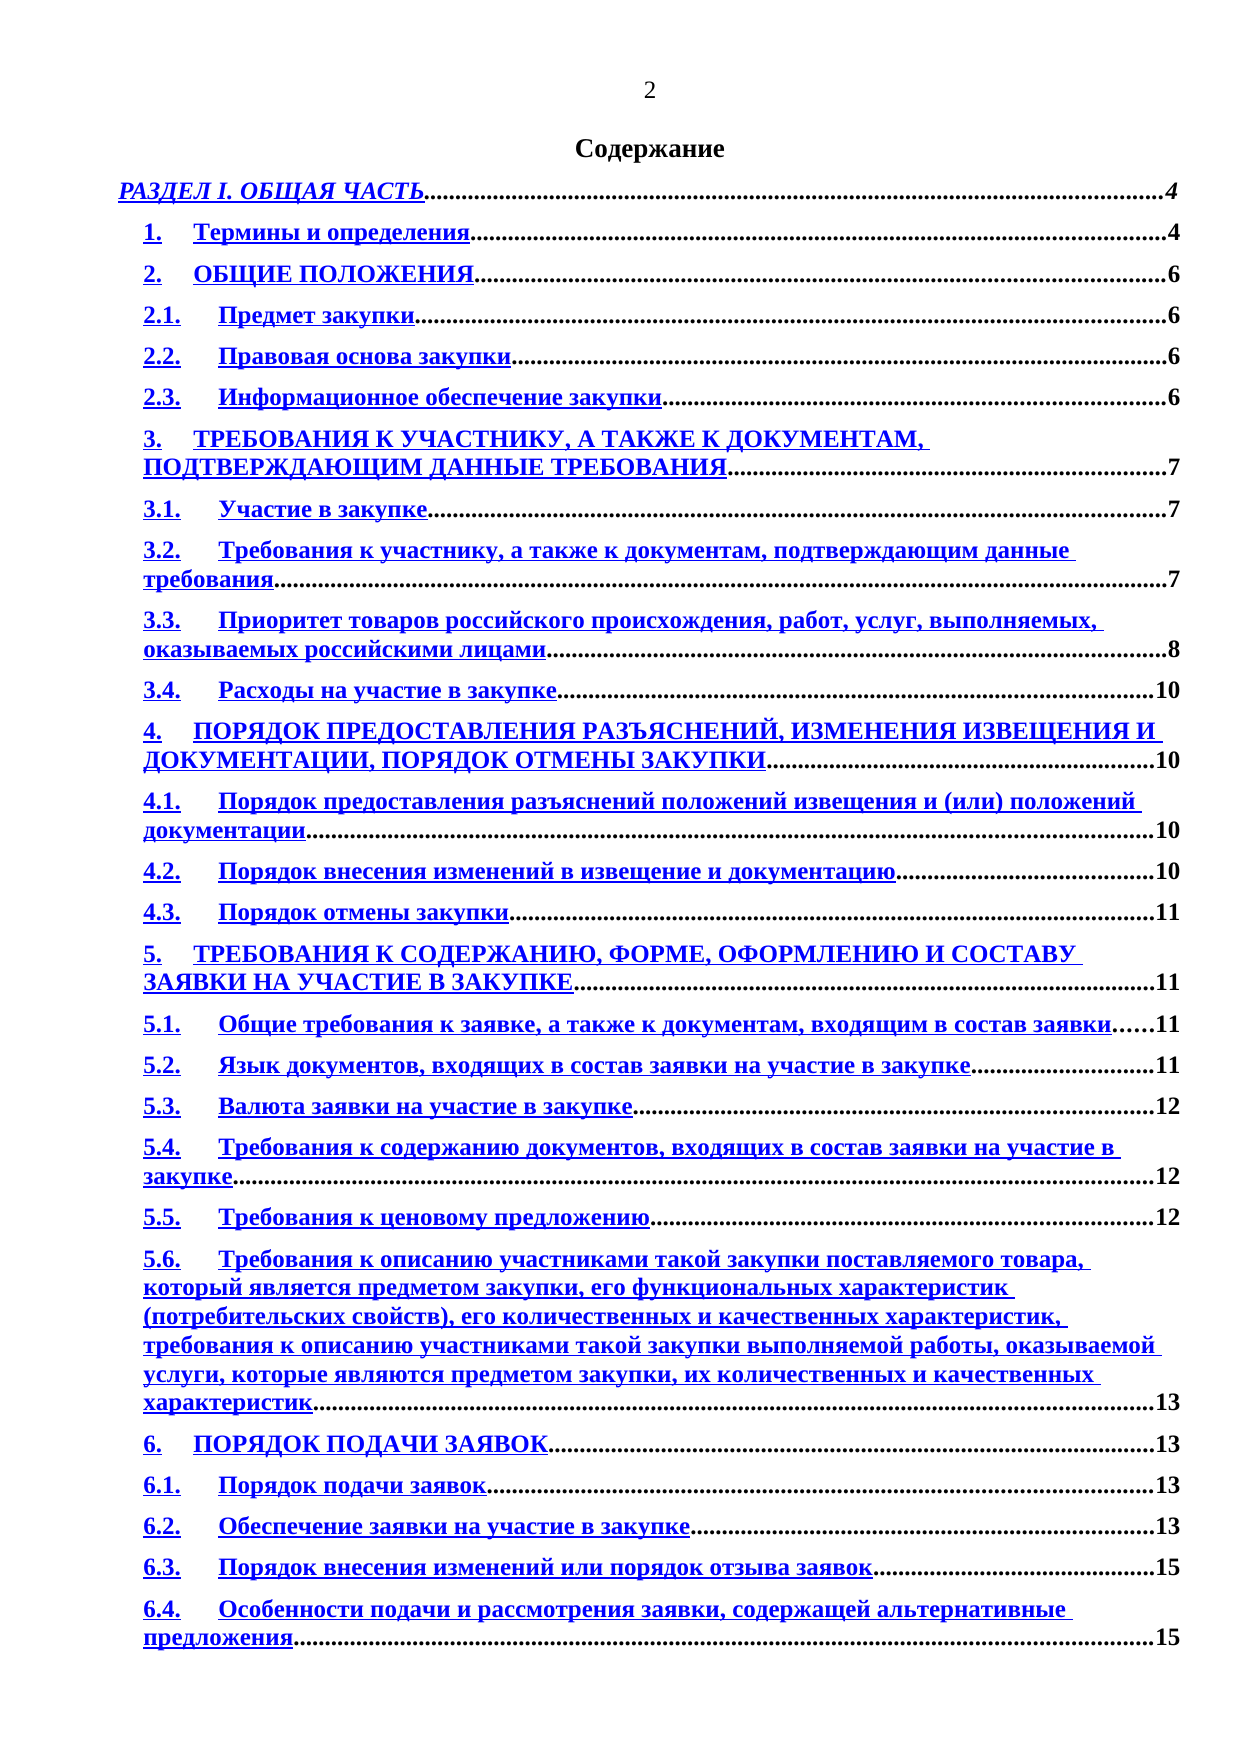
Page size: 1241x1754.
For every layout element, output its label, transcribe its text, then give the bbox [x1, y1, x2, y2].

text 5.5. Требования к ценовому предложению 12 [143, 1202, 1181, 1231]
text 2.2. Правовая основа закупки 6 [143, 341, 1181, 370]
text 5.1. Общие требования к заявке, а также к документам, входящим в состав заявки 11 [143, 1009, 1181, 1037]
text Содержание [118, 132, 1181, 164]
text РАЗДЕЛ I. ОБЩАЯ ЧАСТЬ 4 [118, 176, 1181, 205]
text 4.1. Порядок предоставления разъяснений положений извещения и (или) положений документации 10 [143, 786, 1181, 844]
text 5.2. Язык документов, входящих в состав заявки на участие в закупке 11 [143, 1050, 1181, 1079]
text 6.1. Порядок подачи заявок 13 [143, 1470, 1181, 1499]
text 5.6. Требования к описанию участниками такой закупки поставляемого товара, который является предметом закупки, его функциональных характеристик (потребительских свойств), его количественных и качественных характеристик, требования к описанию участниками такой закупки выполняемой работы, оказываемой услуги, которые являются предметом закупки, их количественных и качественных характеристик 13 [143, 1244, 1181, 1416]
text 5.3. Валюта заявки на участие в закупке 12 [143, 1091, 1181, 1120]
text 2.3. Информационное обеспечение закупки 6 [143, 382, 1181, 411]
text 6.3. Порядок внесения изменений или порядок отзыва заявок 15 [143, 1552, 1181, 1581]
text 5.4. Требования к содержанию документов, входящих в состав заявки на участие в закупке 12 [143, 1132, 1181, 1190]
text 3.4. Расходы на участие в закупке 10 [143, 675, 1181, 704]
text 4.2. Порядок внесения изменений в извещение и документацию 10 [143, 856, 1181, 885]
text 1. Термины и определения 4 [143, 217, 1181, 246]
text 5. ТРЕБОВАНИЯ К СОДЕРЖАНИЮ, ФОРМЕ, ОФОРМЛЕНИЮ И СОСТАВУ ЗАЯВКИ НА УЧАСТИЕ В ЗАКУПКЕ 11 [143, 939, 1181, 996]
text 6.4. Особенности подачи и рассмотрения заявки, содержащей альтернативные предложения 15 [143, 1594, 1181, 1651]
text 6.2. Обеспечение заявки на участие в закупке 13 [143, 1511, 1181, 1540]
text 2.1. Предмет закупки 6 [143, 300, 1181, 329]
text 4. ПОРЯДОК ПРЕДОСТАВЛЕНИЯ РАЗЪЯСНЕНИЙ, ИЗМЕНЕНИЯ ИЗВЕЩЕНИЯ И ДОКУМЕНТАЦИИ, ПОРЯДОК ОТМЕНЫ ЗАКУПКИ 10 [143, 716, 1181, 774]
text 4.3. Порядок отмены закупки 11 [143, 897, 1181, 926]
text 3.2. Требования к участнику, а также к документам, подтверждающим данные требования 7 [143, 535, 1181, 592]
text 3.1. Участие в закупке 7 [143, 494, 1181, 522]
text 6. ПОРЯДОК ПОДАЧИ ЗАЯВОК 13 [143, 1429, 1181, 1457]
text 3. ТРЕБОВАНИЯ К УЧАСТНИКУ, А ТАКЖЕ К ДОКУМЕНТАМ, ПОДТВЕРЖДАЮЩИМ ДАННЫЕ ТРЕБОВАНИЯ 7 [143, 424, 1181, 481]
text 2. ОБЩИЕ ПОЛОЖЕНИЯ 6 [143, 259, 1181, 287]
text 3.3. Приоритет товаров российского происхождения, работ, услуг, выполняемых, оказываемых российскими лицами 8 [143, 605, 1181, 662]
